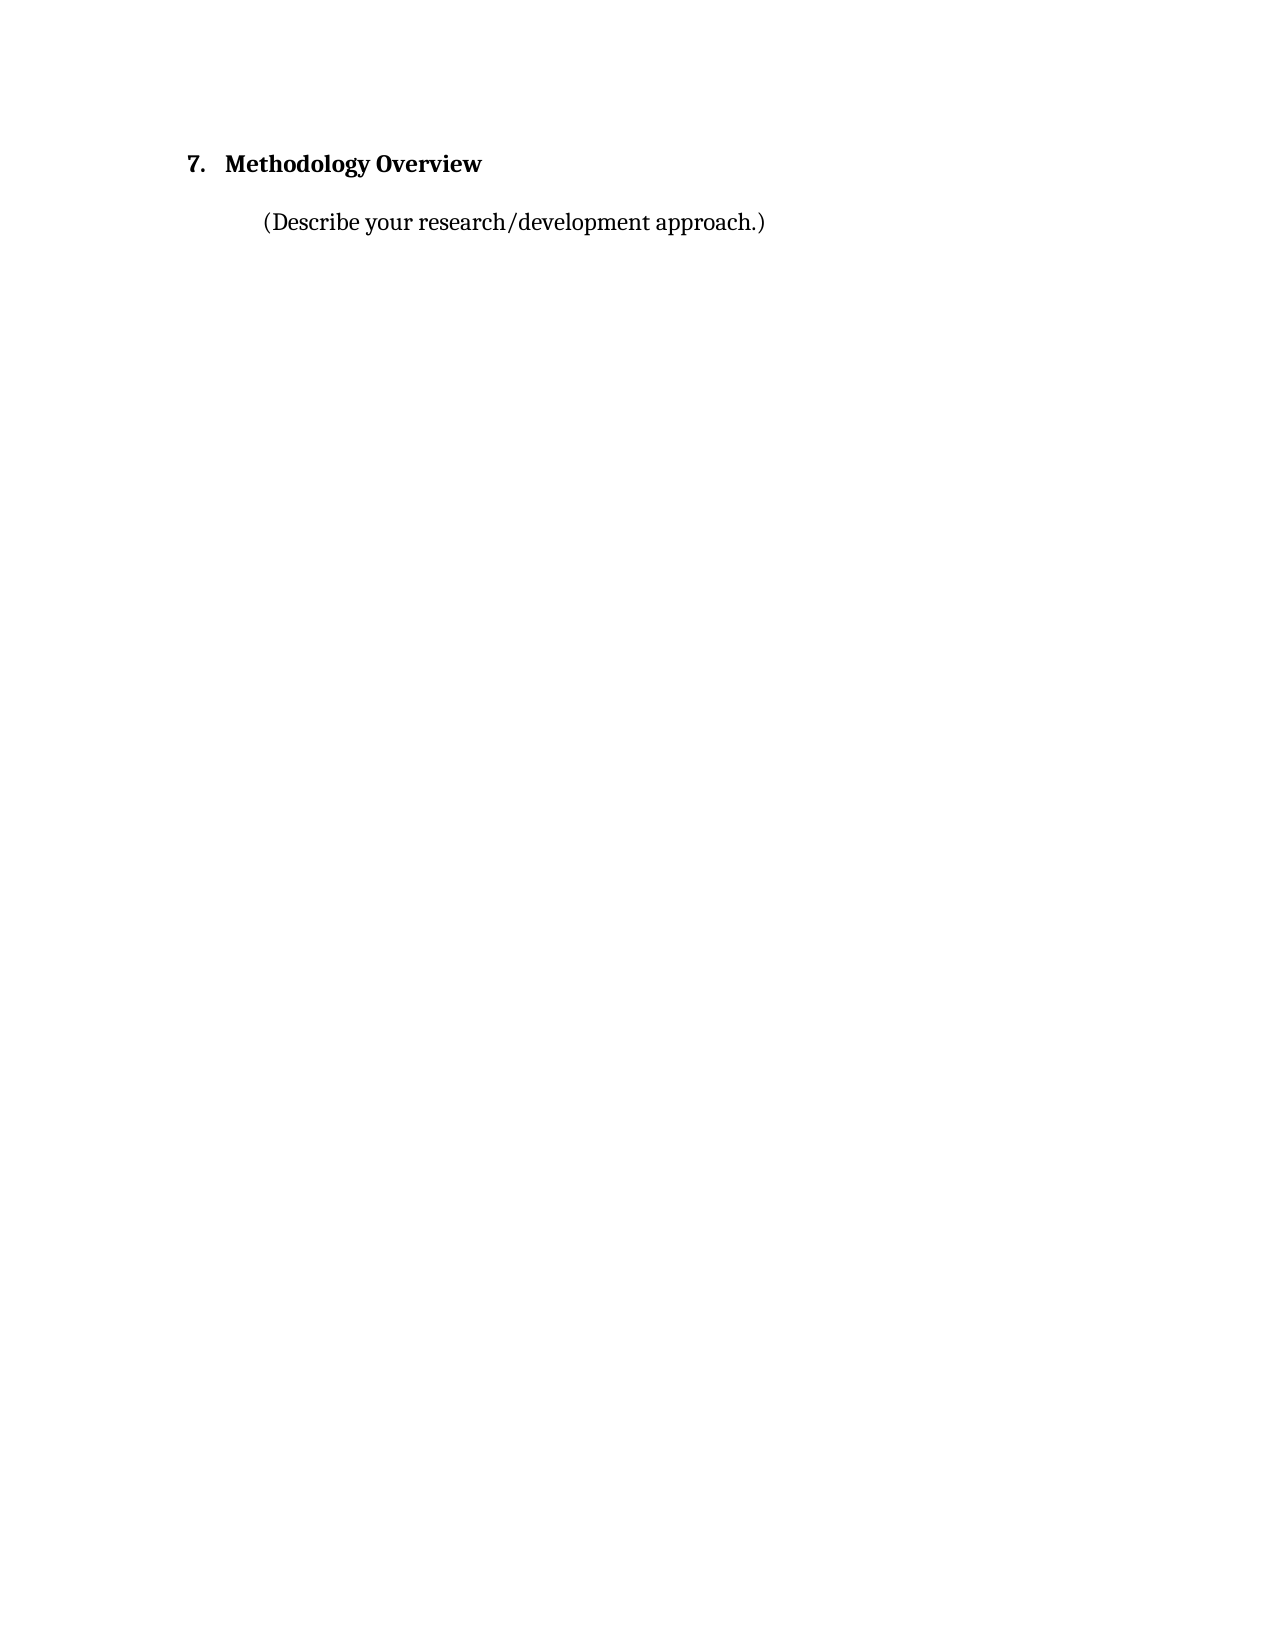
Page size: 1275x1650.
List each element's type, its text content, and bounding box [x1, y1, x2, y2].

text (Describe your research/development approach.) [187, 207, 1125, 236]
list Methodology Overview [187, 150, 1125, 179]
